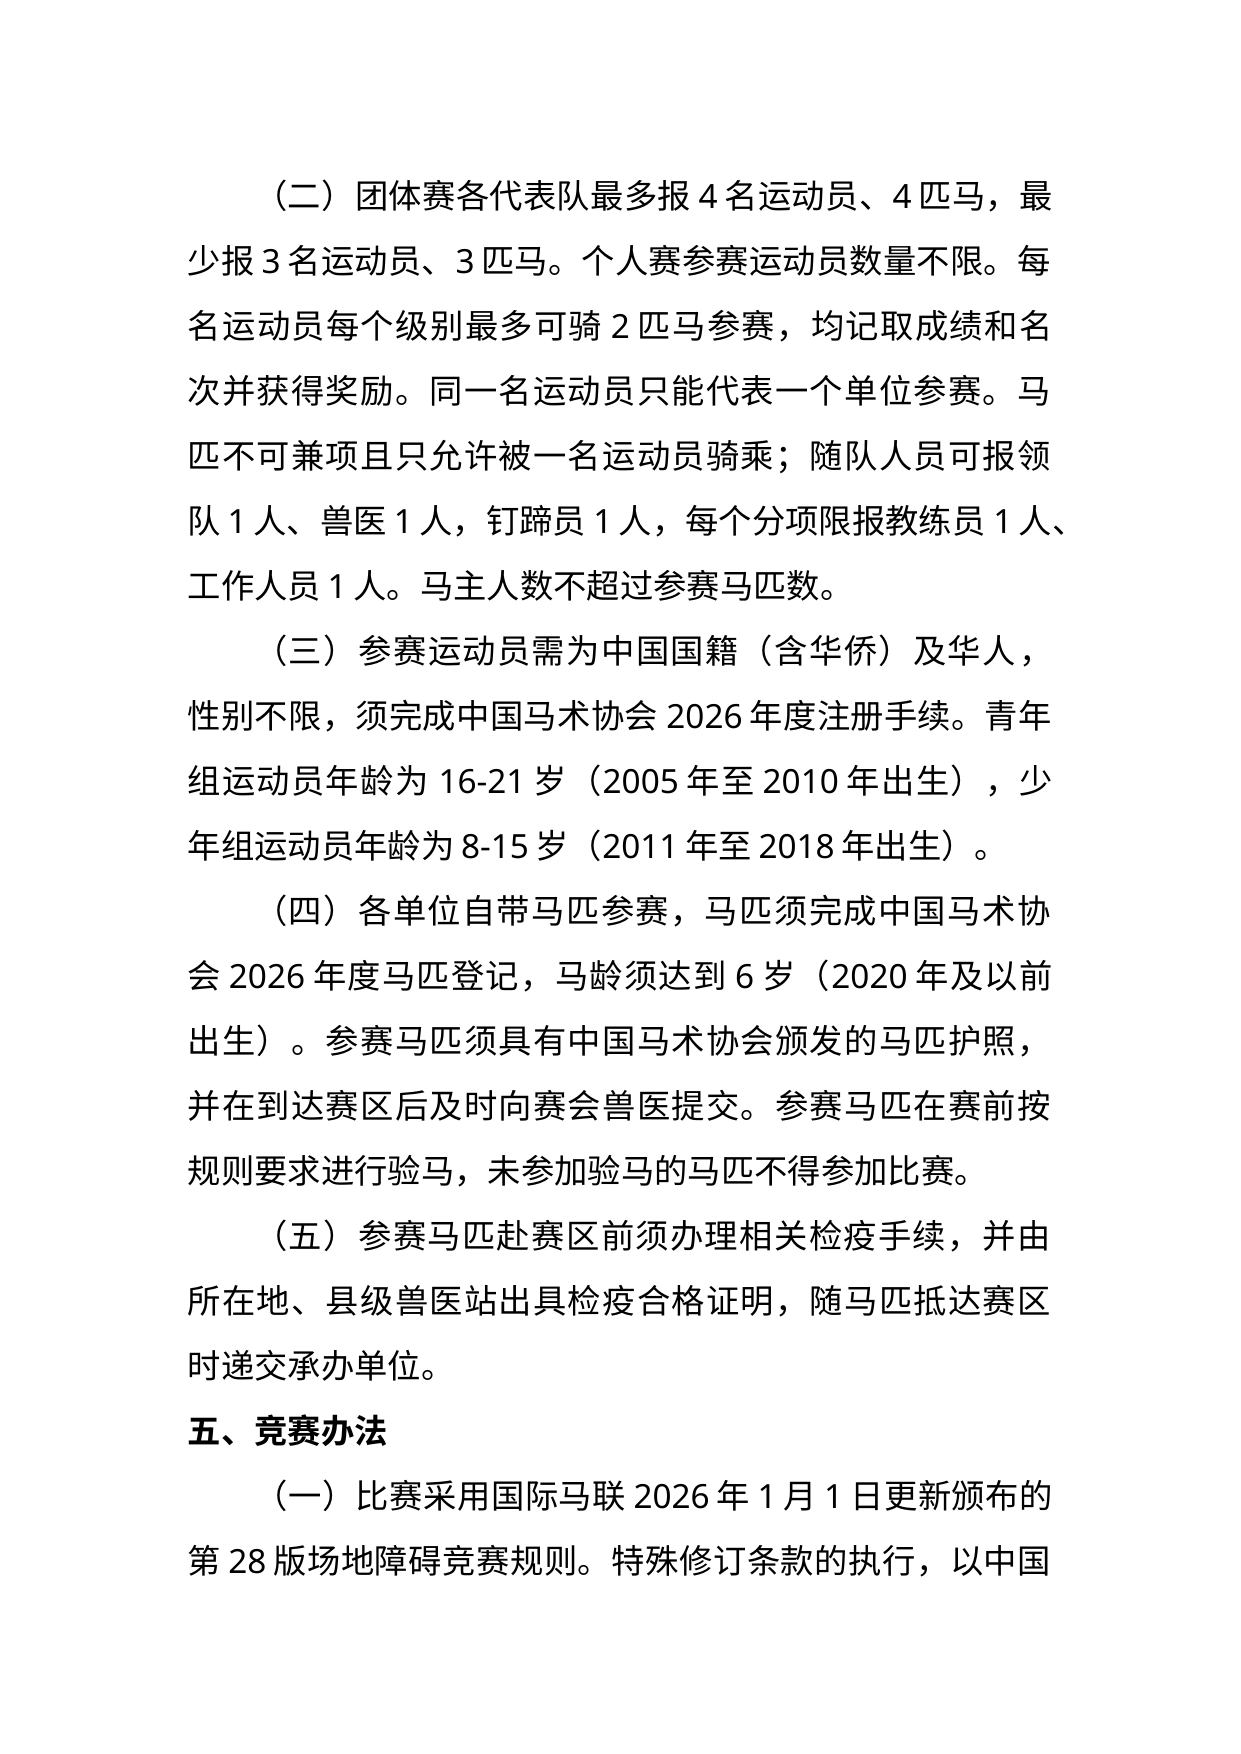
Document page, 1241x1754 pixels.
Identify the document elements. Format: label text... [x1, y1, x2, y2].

text （五）参赛马匹赴赛区前须办理相关检疫手续，并由所在地、县级兽医站出具检疫合格证明，随马匹抵达赛区时递交承办单位。 [187, 1202, 1053, 1397]
text 五、竞赛办法 [187, 1397, 1053, 1462]
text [187, 1462, 1053, 1592]
text （三）参赛运动员需为中国国籍（含华侨）及华人，性别不限，须完成中国马术协会2026年度注册手续。青年组运动员年龄为 16-21岁（2005年至2010年出生），少年组运动员年龄为8-15岁（2011年至2018年出生）。 [187, 617, 1053, 877]
text （四）各单位自带马匹参赛，马匹须完成中国马术协会2026年度马匹登记，马龄须达到6岁（2020年及以前出生）。参赛马匹须具有中国马术协会颁发的马匹护照，并在到达赛区后及时向赛会兽医提交。参赛马匹在赛前按规则要求进行验马，未参加验马的马匹不得参加比赛。 [187, 877, 1053, 1202]
text （二）团体赛各代表队最多报4名运动员、4匹马，最少报3名运动员、3匹马。个人赛参赛运动员数量不限。每名运动员每个级别最多可骑2匹马参赛，均记取成绩和名次并获得奖励。同一名运动员只能代表一个单位参赛。马匹不可兼项且只允许被一名运动员骑乘；随队人员可报领队1人、兽医1人，钉蹄员1人，每个分项限报教练员1人、工作人员1人。马主人数不超过参赛马匹数。 [187, 162, 1053, 617]
